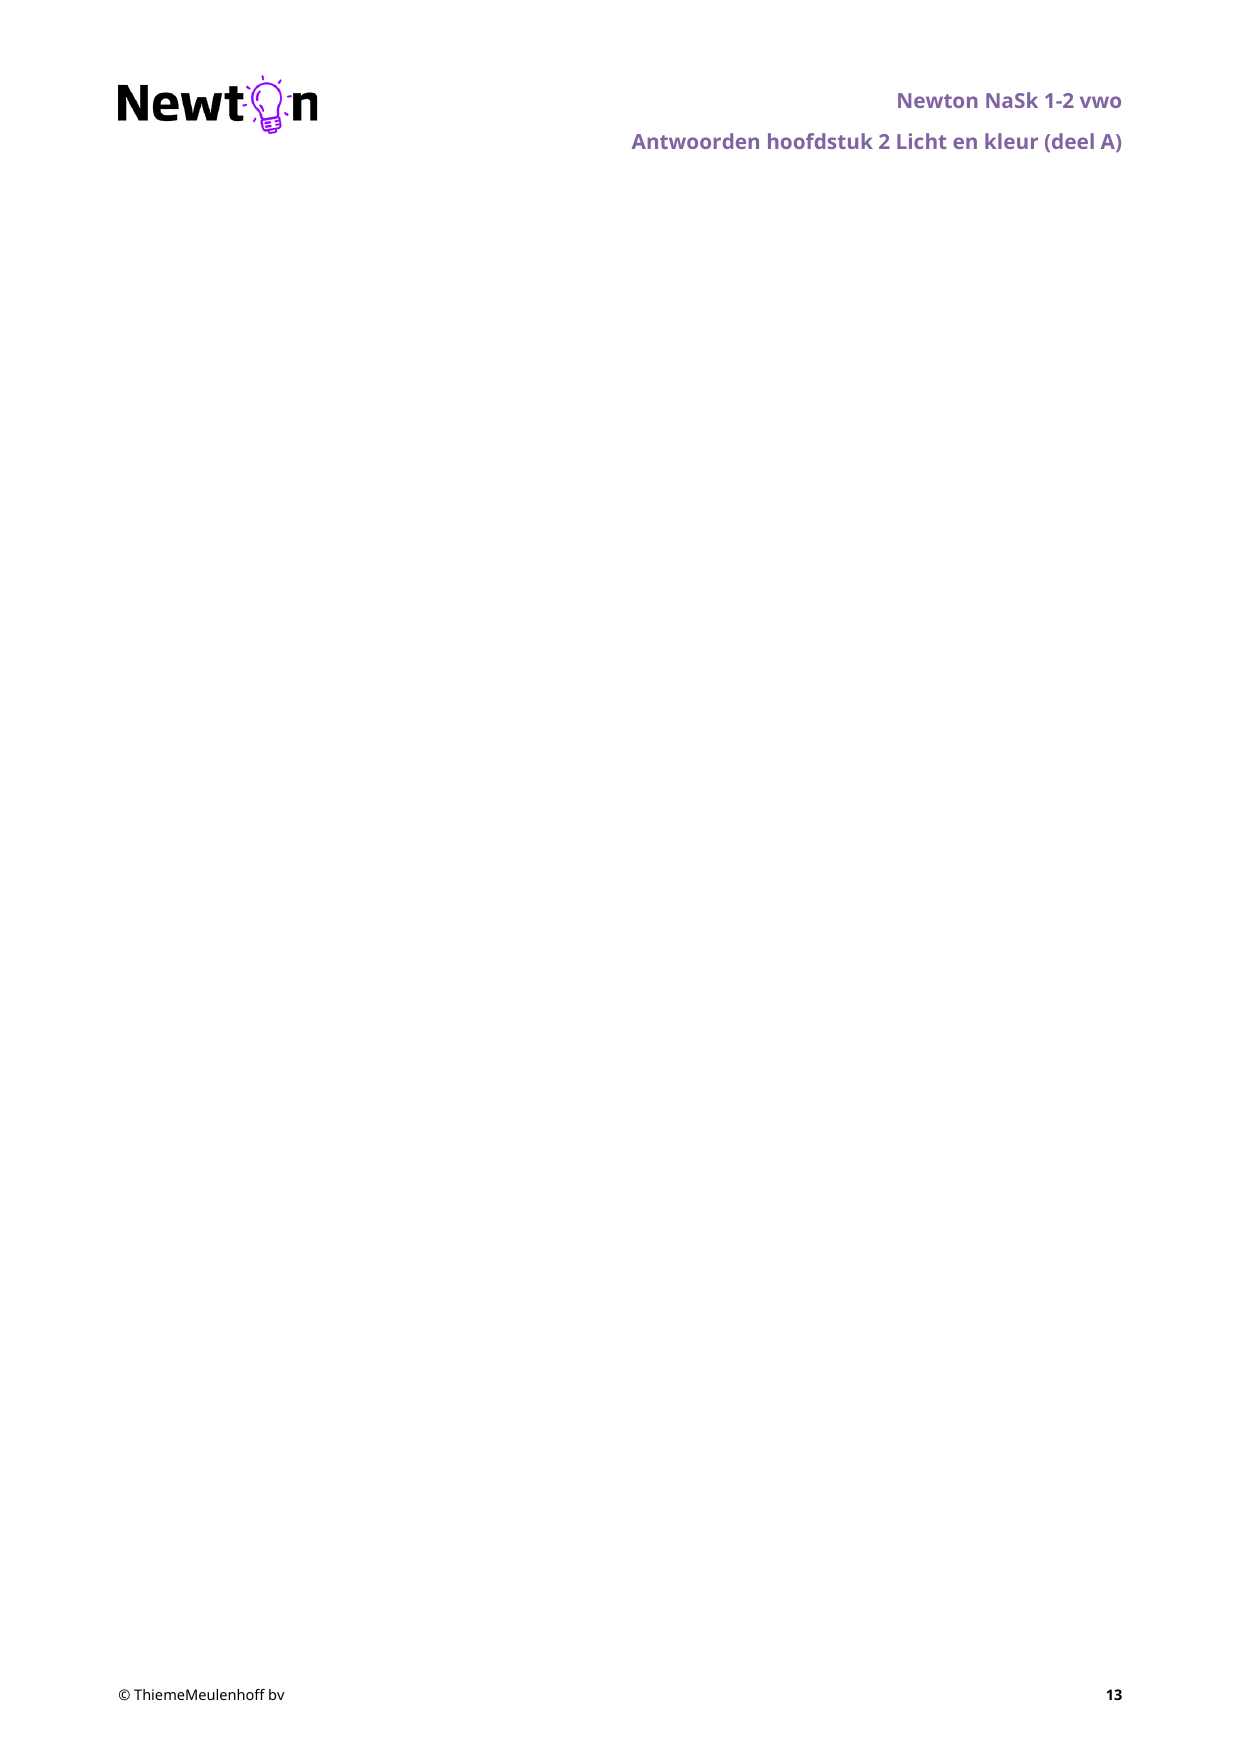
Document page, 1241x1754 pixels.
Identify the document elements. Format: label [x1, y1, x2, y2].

picture [118, 75, 318, 134]
